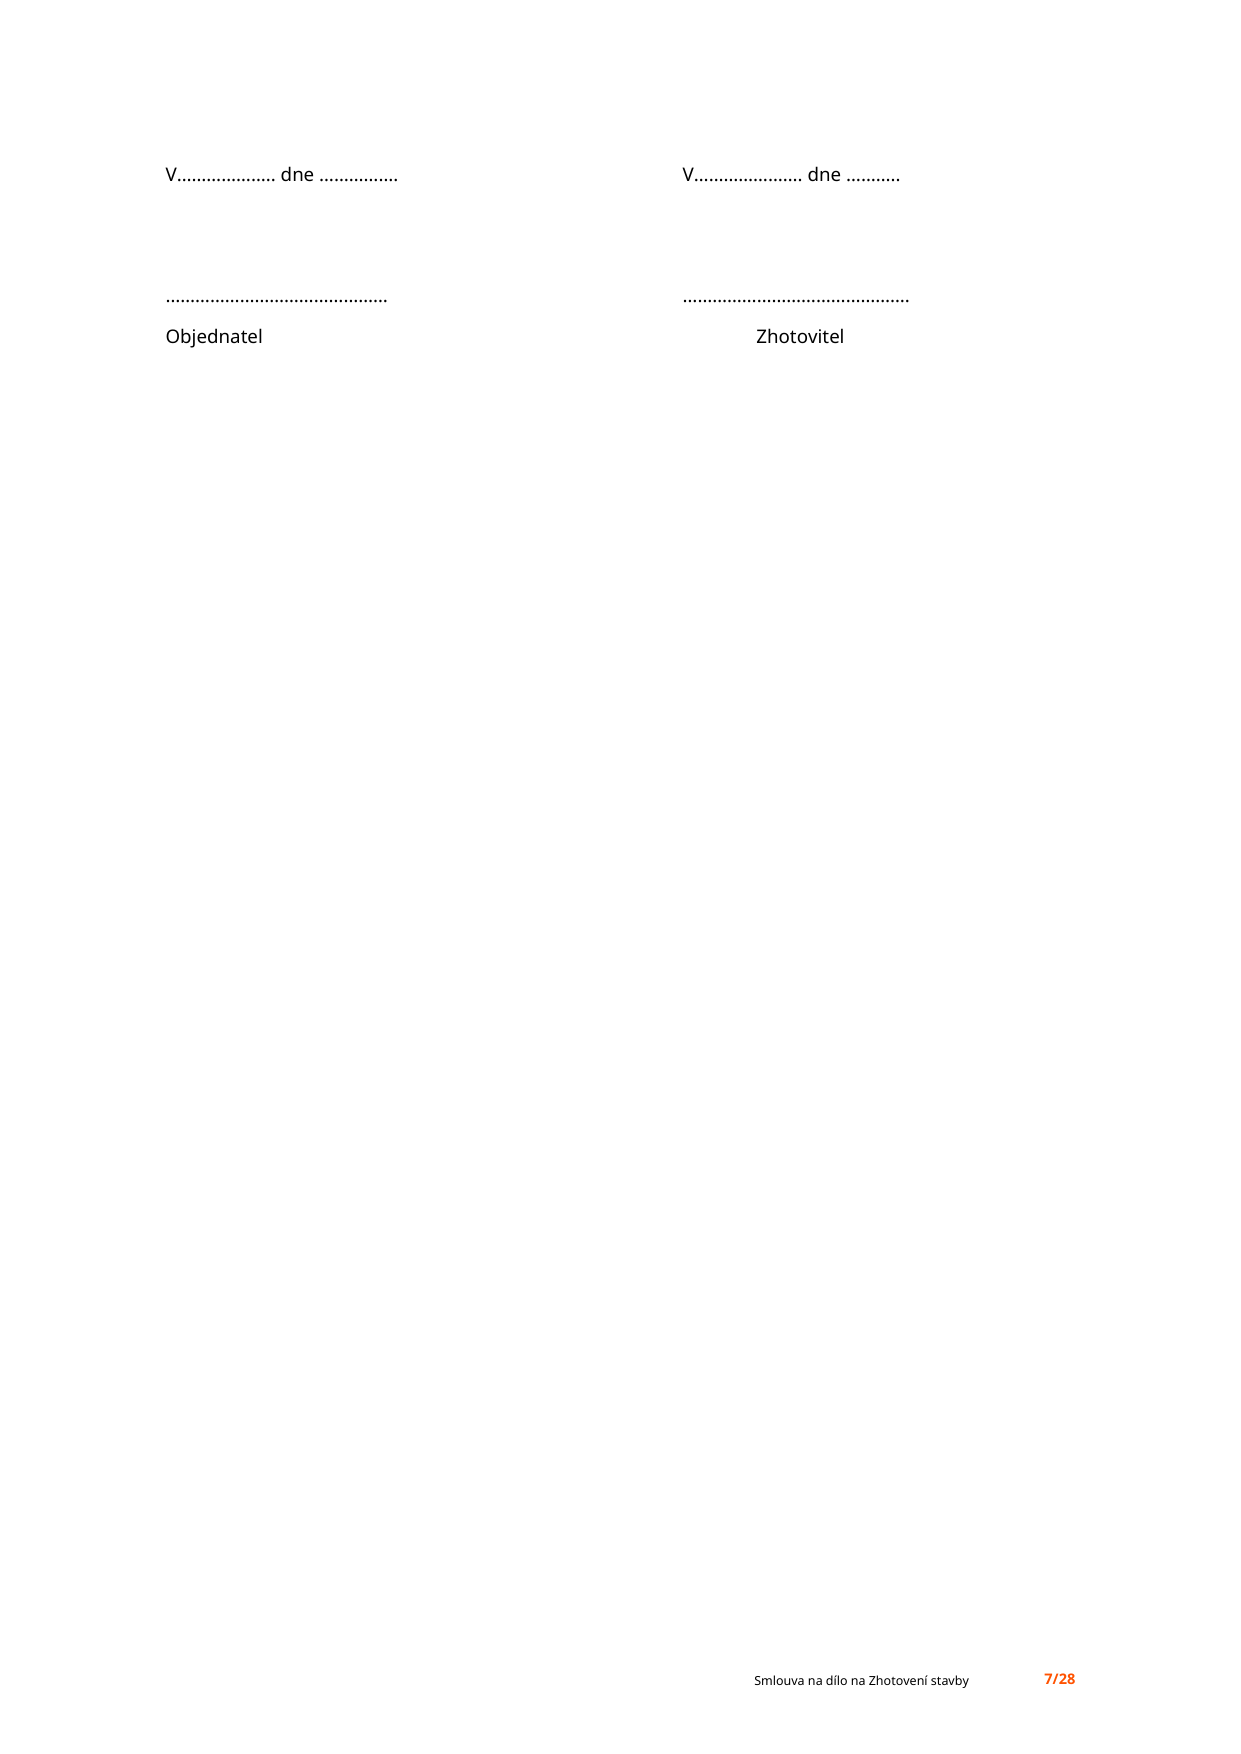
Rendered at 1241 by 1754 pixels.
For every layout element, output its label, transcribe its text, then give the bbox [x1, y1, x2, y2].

text Objednatel Zhotovitel [165, 323, 1075, 349]
text ……………………………………… ………………………………………. [165, 283, 1075, 308]
text V……………….. dne ……………. V…………………. dne ……….. [165, 161, 1075, 187]
